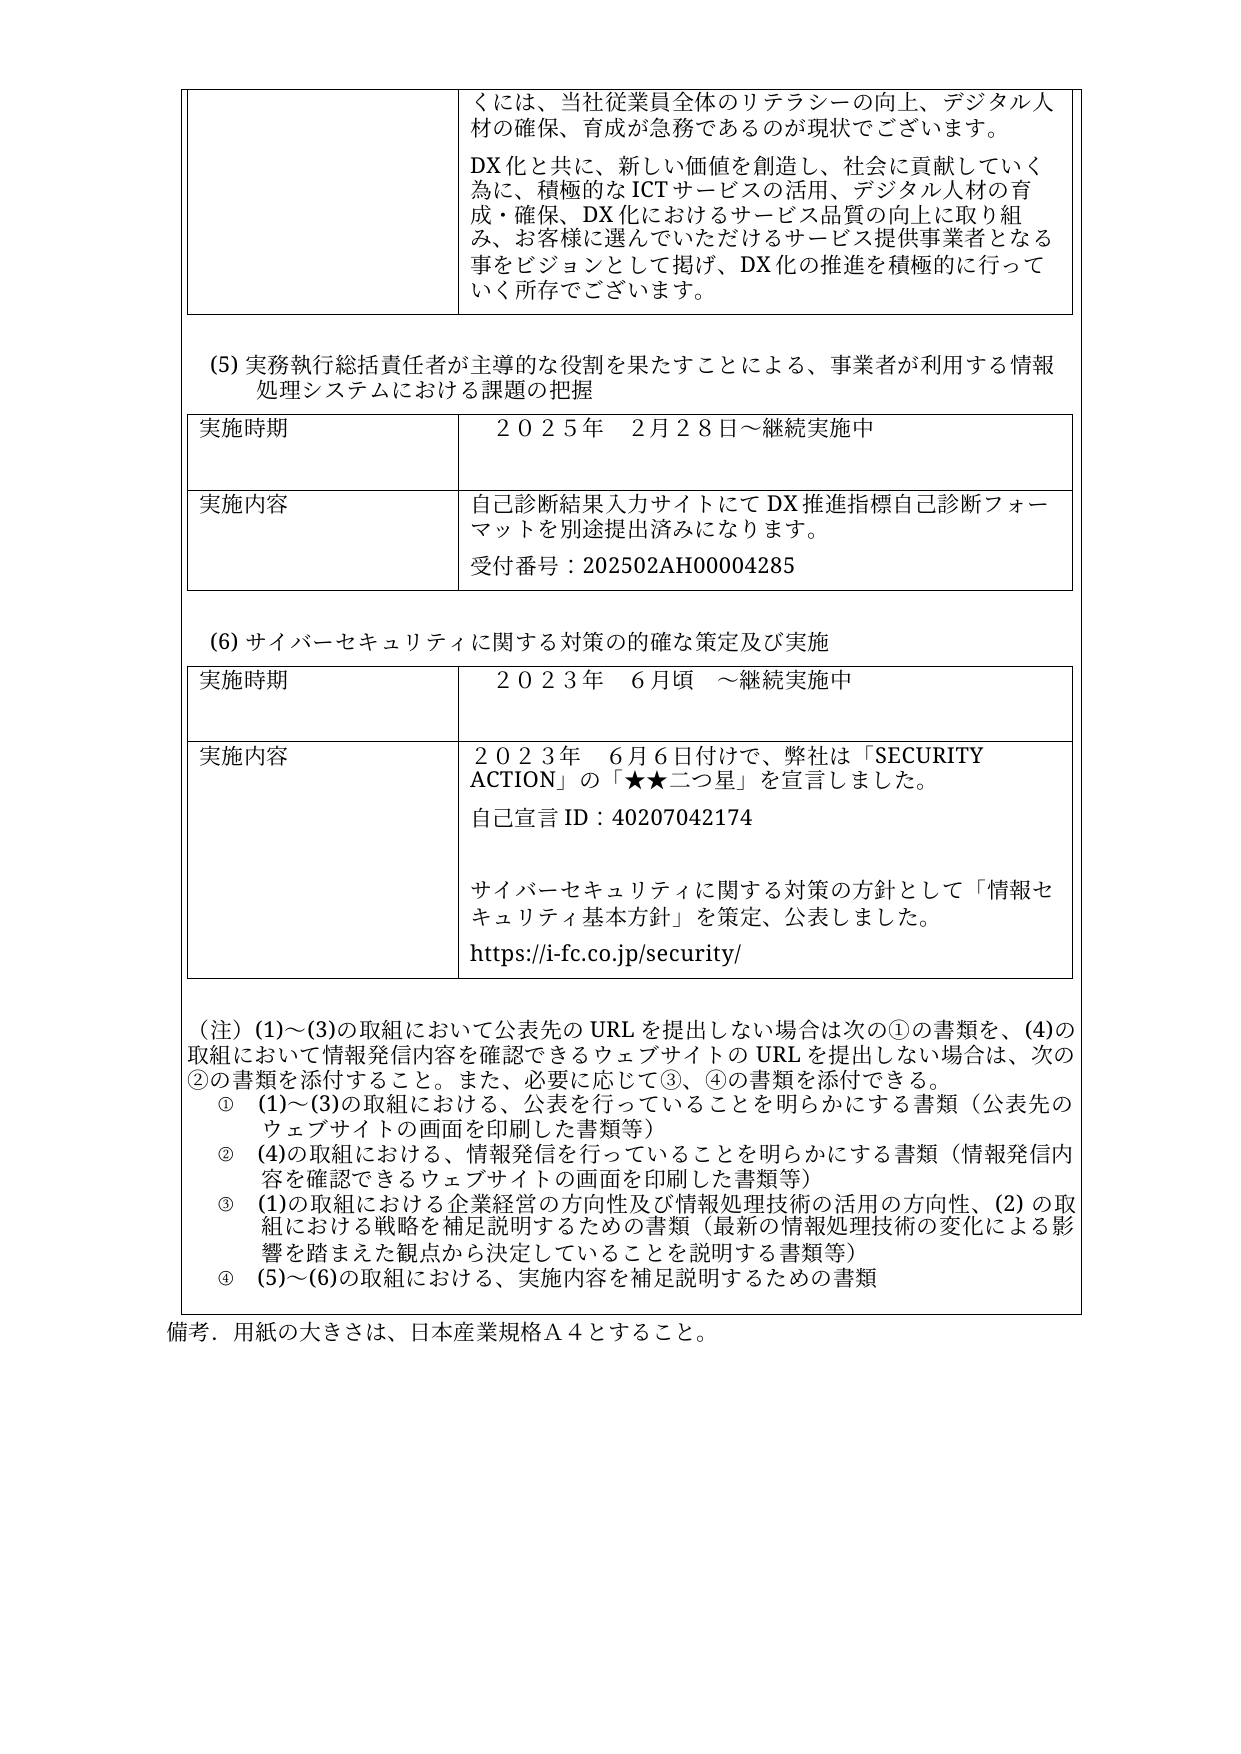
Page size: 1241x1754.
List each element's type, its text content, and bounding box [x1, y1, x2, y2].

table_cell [182, 90, 1081, 1314]
text 備考．用紙の大きさは、日本産業規格Ａ４とすること。 [167, 1315, 1070, 1347]
